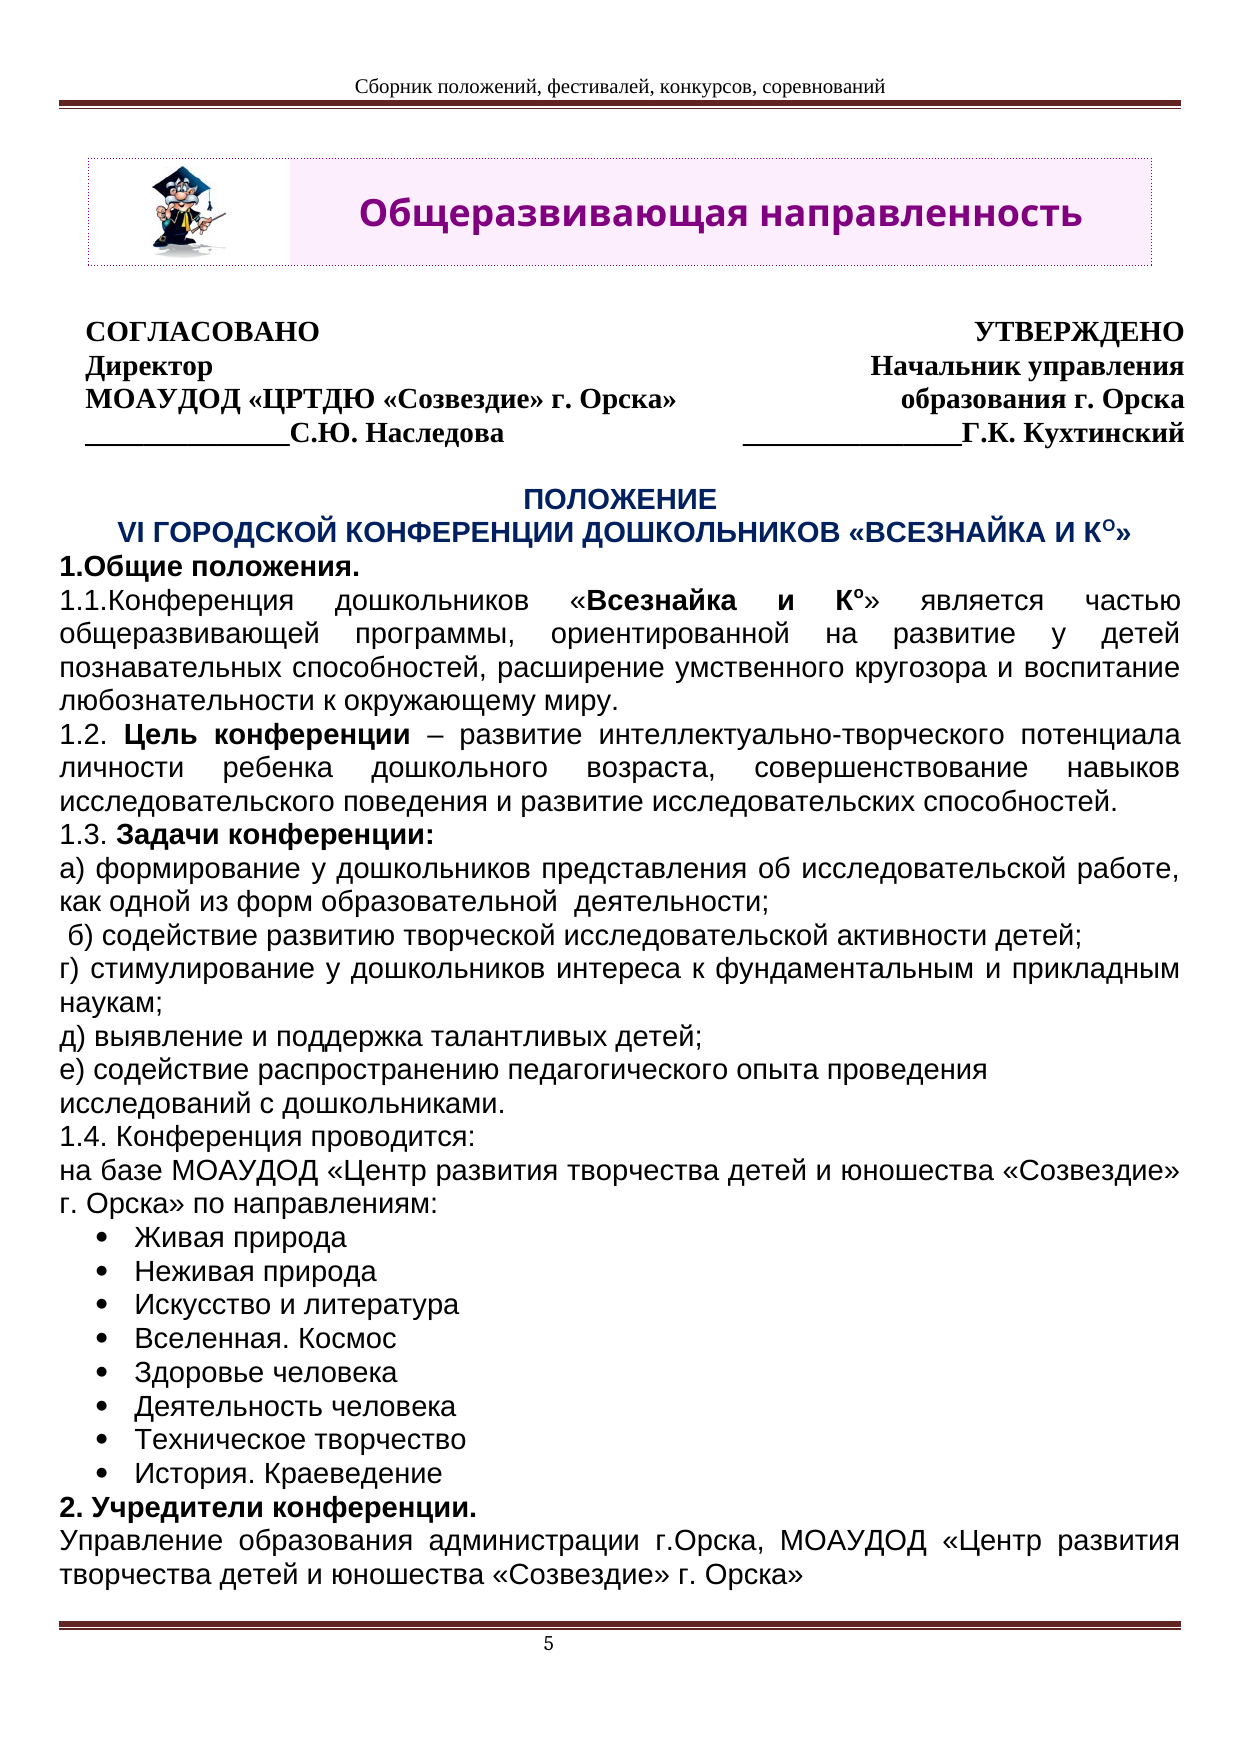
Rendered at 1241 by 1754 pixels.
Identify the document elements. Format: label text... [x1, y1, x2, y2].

text 1.Общие положения. [59, 549, 1181, 582]
table_header Общеразвивающая направленность [290, 158, 1152, 265]
table_header УТВЕРЖДЕНО Начальник управления образования г. Орска _______________Г.К. Кухтинский [709, 314, 1196, 448]
table_header [89, 158, 290, 265]
text Управление образования администрации г.Орска, МОАУДОД «Центр развития творчества детей и юношества «Созвездие» г. Орска» [59, 1523, 1181, 1590]
text 1.1.Конференция дошкольников «Всезнайка и Ко» является частью общеразвивающей программы, ориентированной на развитие у детей познавательных способностей, расширение умственного кругозора и воспитание любознательности к окружающему миру. [59, 582, 1181, 717]
list Вселенная. Космос [97, 1321, 1181, 1355]
list Здоровье человека [97, 1355, 1181, 1388]
list Деятельность человека [97, 1388, 1181, 1422]
list История. Краеведение [97, 1456, 1181, 1490]
text а) формирование у дошкольников представления об исследовательской работе, как одной из форм образовательной деятельности; [59, 851, 1181, 918]
text 2. Учредители конференции. [59, 1490, 1181, 1523]
text д) выявление и поддержка талантливых детей; [59, 1018, 1181, 1052]
picture [143, 166, 235, 258]
list Живая природа [97, 1220, 1181, 1253]
text 1.2. Цель конференции – развитие интеллектуально-творческого потенциала личности ребенка дошкольного возраста, совершенствование навыков исследовательского поведения и развитие исследовательских способностей. [59, 717, 1181, 817]
text г) стимулирование у дошкольников интереса к фундаментальным и прикладным наукам; [59, 951, 1181, 1018]
text е) содействие распространению педагогического опыта проведения исследований с дошкольниками. [59, 1052, 1181, 1119]
list Техническое творчество [97, 1422, 1181, 1456]
text ПОЛОЖЕНИЕ [59, 482, 1181, 515]
table_header СОГЛАСОВАНО Директор МОАУДОД «ЦРТДЮ «Созвездие» г. Орска» ______________С.Ю. Наследова [74, 314, 709, 448]
text б) содействие развитию творческой исследовательской активности детей; [59, 918, 1181, 951]
text 1.4. Конференция проводится: [59, 1119, 1181, 1153]
text 1.3. Задачи конференции: [59, 817, 1181, 851]
text VI ГОРОДСКОЙ КОНФЕРЕНЦИИ ДОШКОЛЬНИКОВ «ВСЕЗНАЙКА И КО» [59, 515, 1181, 549]
list Искусство и литература [97, 1287, 1181, 1321]
list Неживая природа [97, 1253, 1181, 1287]
text на базе МОАУДОД «Центр развития творчества детей и юношества «Созвездие» г. Орска» по направлениям: [59, 1153, 1181, 1220]
